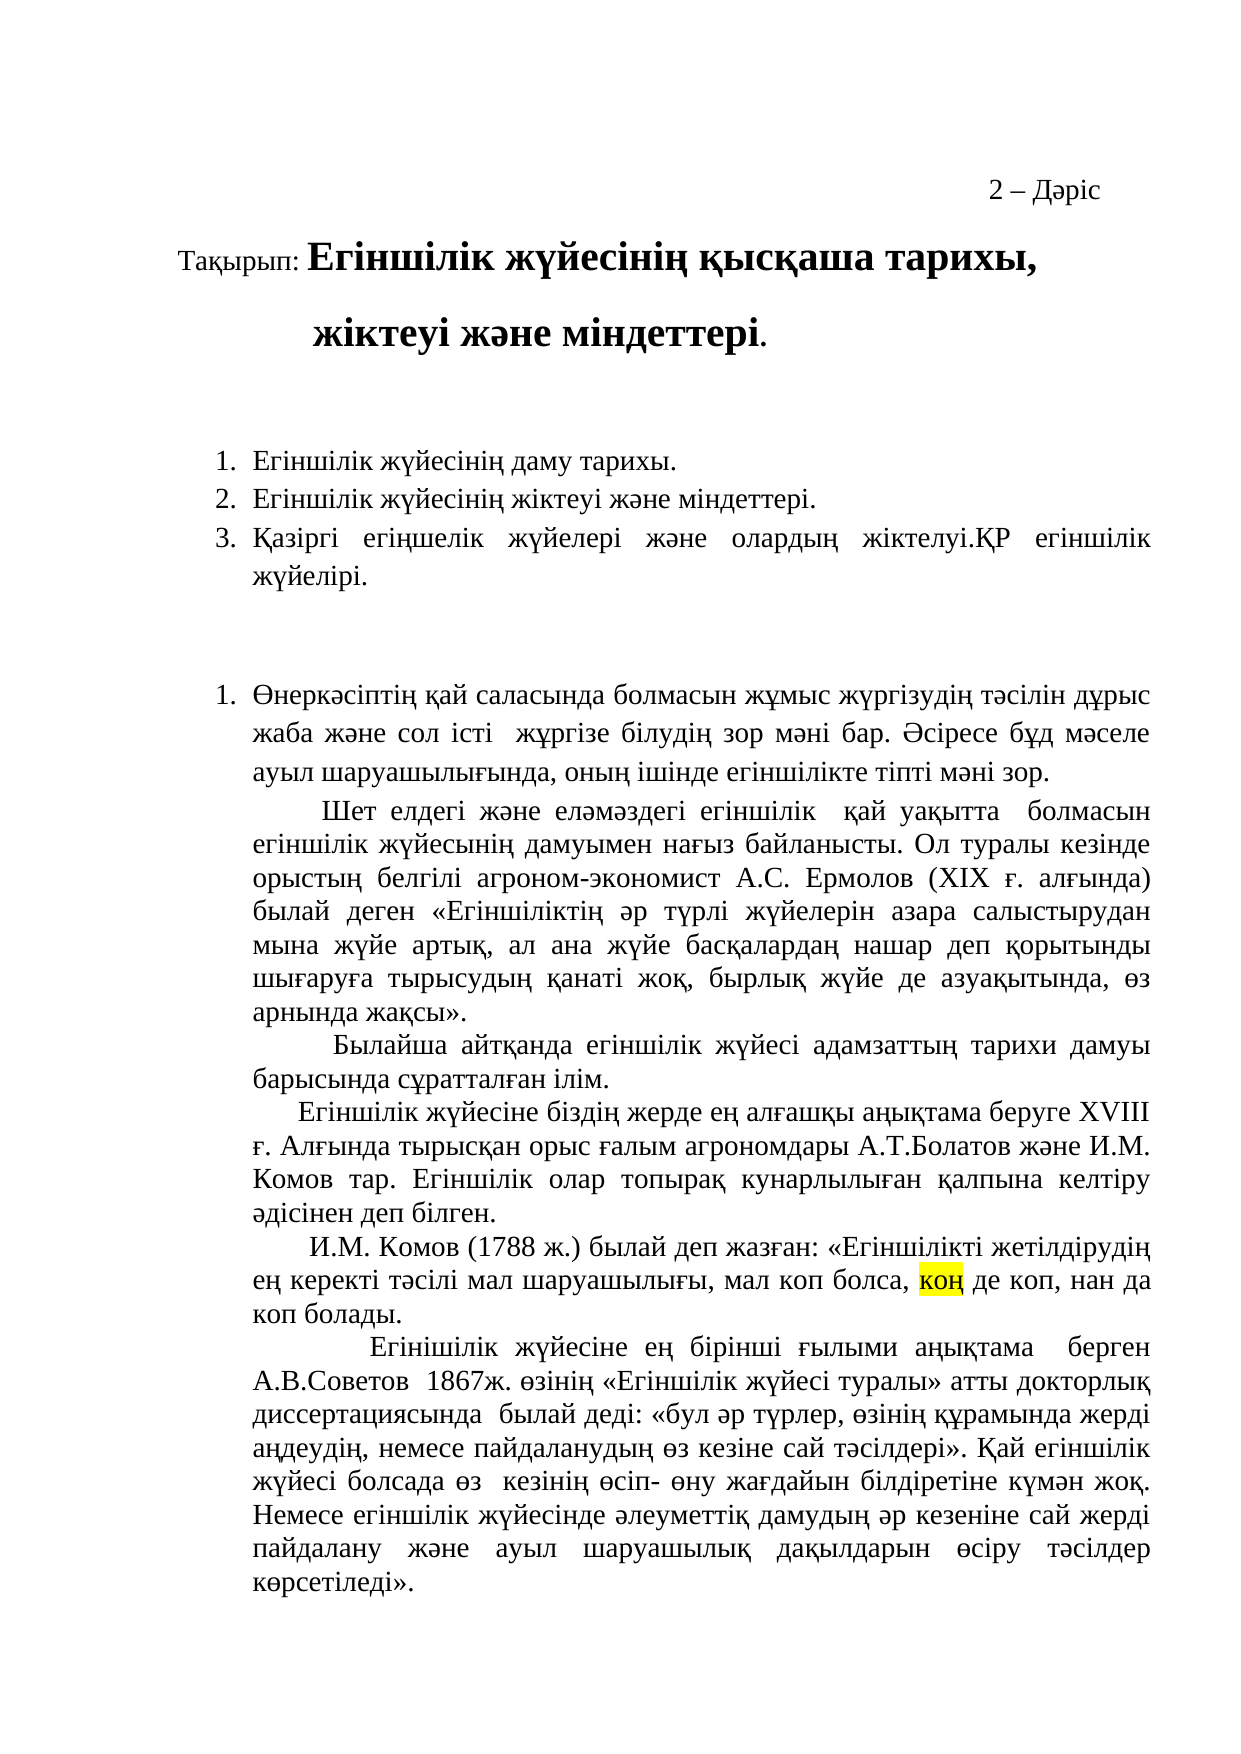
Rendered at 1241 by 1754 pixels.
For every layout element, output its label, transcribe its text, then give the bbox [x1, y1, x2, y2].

list Қазіргі егіңшелік жүйелері және олардың жіктелуі.ҚР егіншілік жүйелірі. [215, 520, 1152, 592]
text Тақырып: Егіншілік жүйесінің қысқаша тарихы, [177, 231, 1152, 279]
list И.М. Комов (1788 ж.) былай деп жазған: «Егіншілікті жетілдірудің ең керекті тәсілі мал шаруашылығы, мал коп болса, коң де коп, нан да коп болады. [252, 1229, 1152, 1329]
list Өнеркәсіптің қай саласында болмасын жұмыс жүргізудің тәсілін дұрыс жаба және сол істі жұргізе білудің зор мәні бар. Әсіресе бұд мәселе ауыл шаруашылығында, оның ішінде егіншілікте тіпті мәні зор. [215, 677, 1152, 788]
list Шет елдегі және еләмәздегі егіншілік қай уақытта болмасын егіншілік жүйесынің дамуымен нағыз байланысты. Ол туралы кезінде орыстың белгілі агроном-экономист А.С. Ермолов (ХІХ ғ. алғында) былай деген «Егіншіліктің әр түрлі жүйелерін азара салыстырудан мына жүйе артық, ал ана жүйе басқалардаң нашар деп қорытынды шығаруға тырысудың қанаті жоқ, бырлық жүйе де азуақытында, өз арнында жақсы». [252, 793, 1152, 1027]
text 2 – Дәріс [177, 172, 1152, 206]
list Былайша айтқанда егіншілік жүйесі адамзаттың тарихи дамуы барысында сұратталған ілім. [252, 1027, 1152, 1094]
list Егіншілік жүйесіне біздің жерде ең алғашқы аңықтама беруге ХVIII ғ. Алғында тырысқан орыс ғалым агрономдары А.Т.Болатов және И.М. Комов тар. Егіншілік олар топырақ кунарлылыған қалпына келтіру әдісінен деп білген. [252, 1094, 1152, 1229]
list Егіншілік жүйесінің жіктеуі және міндеттері. [215, 481, 1152, 515]
list Егінішілік жүйесіне ең бірінші ғылыми аңықтама берген А.В.Советов 1867ж. өзінің «Егіншілік жүйесі туралы» атты докторлық диссертациясында былай деді: «бул әр түрлер, өзінің құрамында жерді аңдеудің, немесе пайдаланудың өз кезіне сай тәсілдері». Қай егіншілік жүйесі болсада өз кезінің өсіп- өну жағдайын білдіретіне күмән жоқ. Немесе егіншілік жүйесінде әлеуметтіқ дамудың әр кезеніне сай жерді пайдалану және ауыл шаруашылық дақылдарын өсіру тәсілдер көрсетіледі». [252, 1329, 1152, 1598]
text жіктеуі және міндеттері. [177, 307, 1152, 355]
list Егіншілік жүйесінің даму тарихы. [215, 443, 1152, 476]
